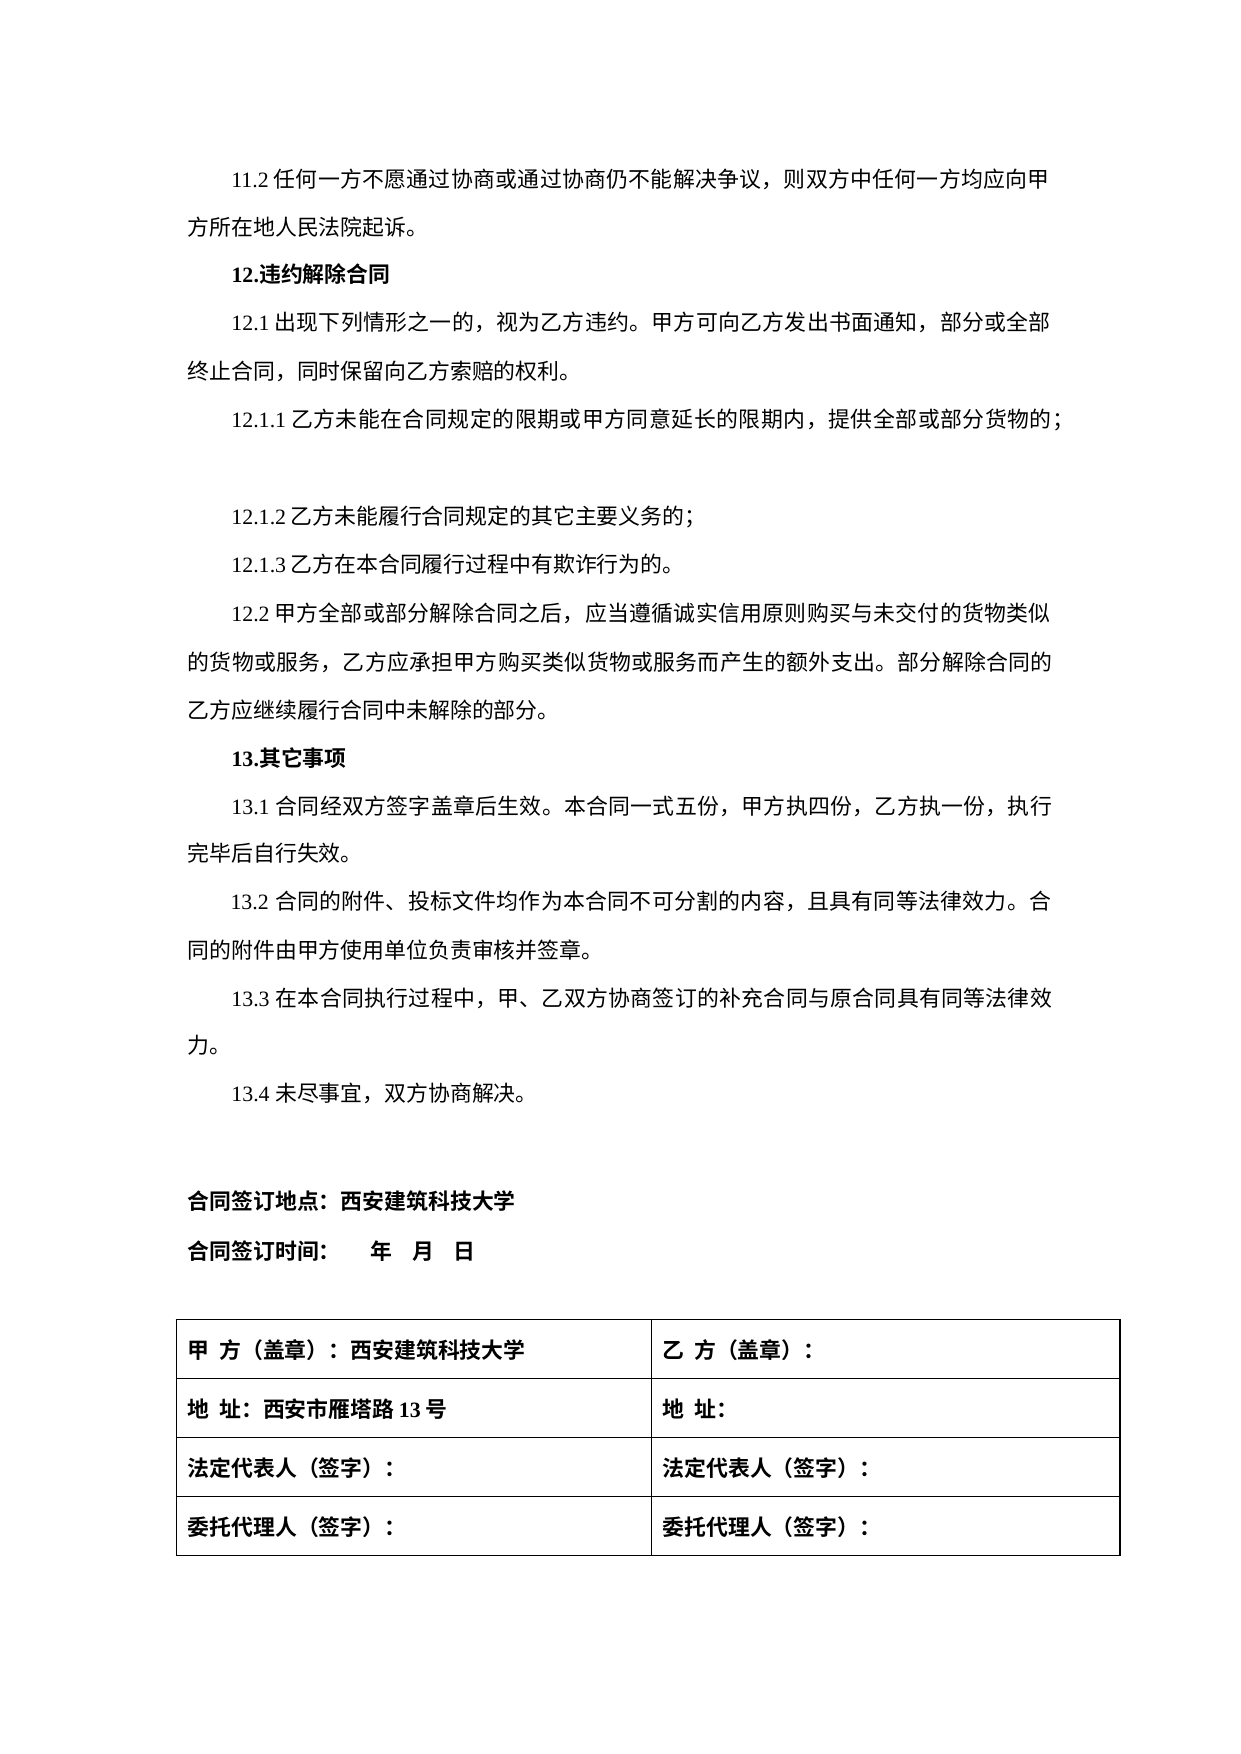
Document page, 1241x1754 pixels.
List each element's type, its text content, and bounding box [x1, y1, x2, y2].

text 12.1.3乙方在本合同履行过程中有欺诈行为的。 [187, 547, 1053, 579]
table_header 乙 方（盖章）： [652, 1320, 1119, 1378]
table_header 甲 方（盖章）：西安建筑科技大学 [177, 1320, 651, 1378]
text 12.违约解除合同 [187, 257, 1053, 289]
text 13.2 合同的附件、投标文件均作为本合同不可分割的内容，且具有同等法律效力。合同的附件由甲方使用单位负责审核并签章。 [187, 884, 1053, 965]
table_cell 法定代表人（签字）： [652, 1438, 1119, 1496]
text 12.1.2乙方未能履行合同规定的其它主要义务的； [187, 499, 1053, 531]
table_cell 委托代理人（签字）： [177, 1497, 651, 1555]
text 13.3 在本合同执行过程中，甲、乙双方协商签订的补充合同与原合同具有同等法律效力。 [187, 981, 1053, 1060]
table_cell 委托代理人（签字）： [652, 1497, 1119, 1555]
table_cell 地 址： [652, 1379, 1119, 1437]
text 13.4 未尽事宜，双方协商解决。 [187, 1076, 1053, 1107]
text 12.2甲方全部或部分解除合同之后，应当遵循诚实信用原则购买与未交付的货物类似的货物或服务，乙方应承担甲方购买类似货物或服务而产生的额外支出。部分解除合同的，乙方应继续履行合同中未解除的部分。 [187, 595, 1053, 725]
text 11.2任何一方不愿通过协商或通过协商仍不能解决争议，则双方中任何一方均应向甲方所在地人民法院起诉。 [187, 162, 1053, 241]
text 12.1出现下列情形之一的，视为乙方违约。甲方可向乙方发出书面通知，部分或全部终止合同，同时保留向乙方索赔的权利。 [187, 304, 1053, 386]
text 12.1.1乙方未能在合同规定的限期或甲方同意延长的限期内，提供全部或部分货物的； [187, 402, 1053, 483]
table_cell 地 址：西安市雁塔路13号 [177, 1379, 651, 1437]
text 13.其它事项 [187, 741, 1053, 773]
table_cell 法定代表人（签字）： [177, 1438, 651, 1496]
text 13.1 合同经双方签字盖章后生效。本合同一式五份，甲方执四份，乙方执一份，执行完毕后自行失效。 [187, 789, 1053, 868]
text 合同签订地点：西安建筑科技大学 [187, 1169, 1053, 1219]
text 合同签订时间： 年 月 日 [187, 1219, 1053, 1269]
